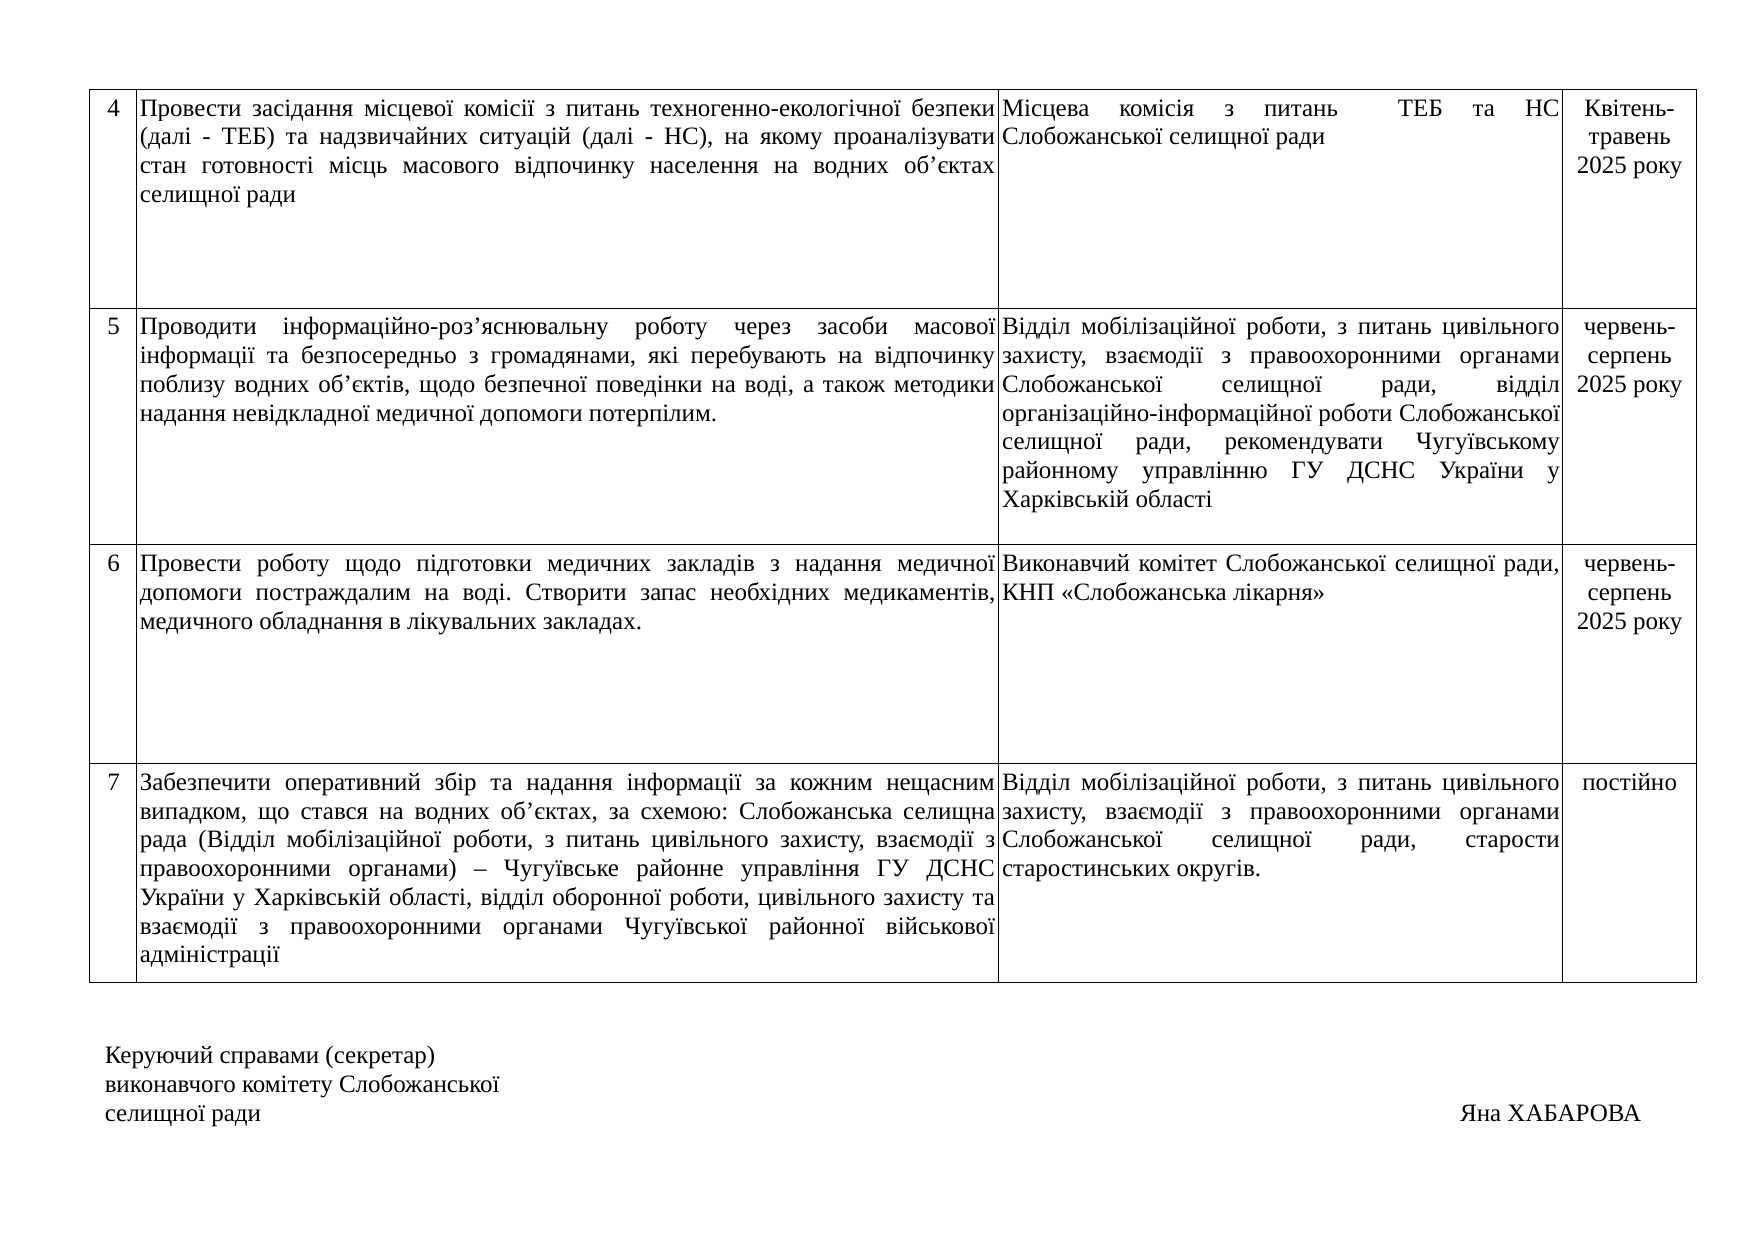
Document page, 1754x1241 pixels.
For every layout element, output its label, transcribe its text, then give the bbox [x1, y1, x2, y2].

table_cell Проводити інформаційно-роз’яснювальну роботу через засоби масової інформації та безпосередньо з громадянами, які перебувають на відпочинку поблизу водних об’єктів, щодо безпечної поведінки на воді, а також методики надання невідкладної медичної допомоги потерпілим. [137, 309, 998, 544]
table_cell Квітень-травень 2025 року [1563, 90, 1696, 307]
table_cell 4 [90, 90, 136, 307]
table_cell постійно [1563, 764, 1696, 982]
table_cell червень-серпень 2025 року [1563, 545, 1696, 763]
table_cell 6 [90, 545, 136, 763]
table_cell червень-серпень 2025 року [1563, 309, 1696, 544]
table_cell Провести роботу щодо підготовки медичних закладів з надання медичної допомоги постраждалим на воді. Створити запас необхідних медикаментів, медичного обладнання в лікувальних закладах. [137, 545, 998, 763]
table_cell Відділ мобілізаційної роботи, з питань цивільного захисту, взаємодії з правоохоронними органами Слобожанської селищної ради, старости старостинських округів. [999, 764, 1562, 982]
text Керуючий справами (секретар) [75, 1040, 1679, 1069]
table_cell Виконавчий комітет Слобожанської селищної ради, КНП «Слобожанська лікарня» [999, 545, 1562, 763]
table_cell 7 [90, 764, 136, 982]
text селищної ради Яна ХАБАРОВА [75, 1098, 1679, 1127]
table_cell Провести засідання місцевої комісії з питань техногенно-екологічної безпеки (далі - ТЕБ) та надзвичайних ситуацій (далі - НС), на якому проаналізувати стан готовності місць масового відпочинку населення на водних об’єктах селищної ради [137, 90, 998, 307]
table_cell 5 [90, 309, 136, 544]
table_cell Місцева комісія з питань ТЕБ та НС Слобожанської селищної ради [999, 90, 1562, 307]
table_cell Відділ мобілізаційної роботи, з питань цивільного захисту, взаємодії з правоохоронними органами Слобожанської селищної ради, відділ організаційно-інформаційної роботи Слобожанської селищної ради, рекомендувати Чугуївському районному управлінню ГУ ДСНС України у Харківській області [999, 309, 1562, 544]
text виконавчого комітету Слобожанської [75, 1069, 1679, 1098]
table_cell Забезпечити оперативний збір та надання інформації за кожним нещасним випадком, що стався на водних об’єктах, за схемою: Слобожанська селищна рада (Відділ мобілізаційної роботи, з питань цивільного захисту, взаємодії з правоохоронними органами) – Чугуївське районне управління ГУ ДСНС України у Харківській області, відділ оборонної роботи, цивільного захисту та взаємодії з правоохоронними органами Чугуївської районної військової адміністрації [137, 764, 998, 982]
